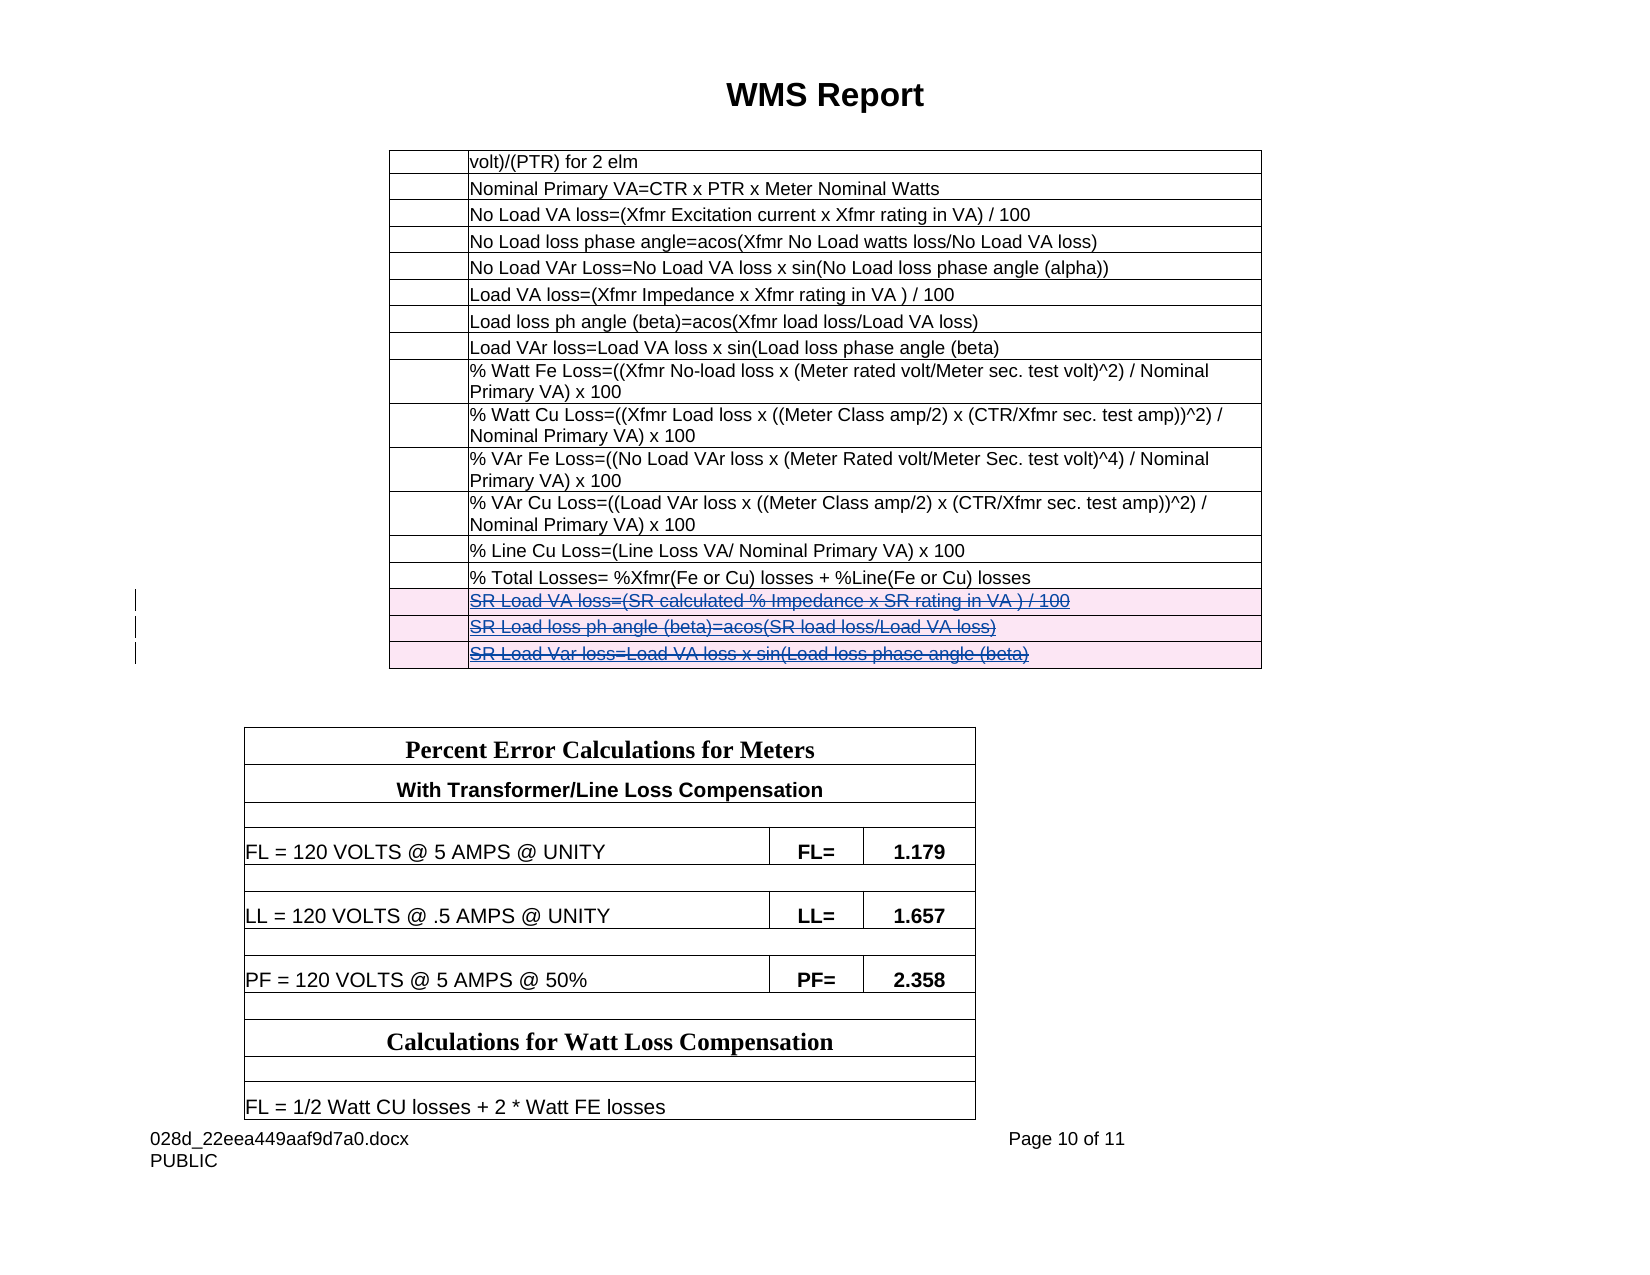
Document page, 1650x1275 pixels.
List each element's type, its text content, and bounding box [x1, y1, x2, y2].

table_cell With Transformer/Line Loss Compensation [245, 765, 975, 802]
table_cell [390, 536, 468, 562]
table_cell % Watt Cu Loss=((Xfmr Load loss x ((Meter Class amp/2) x (CTR/Xfmr sec. test amp))^2) / Nominal Primary VA) x 100 [469, 404, 1261, 447]
table_cell Load loss ph angle (beta)=acos(Xfmr load loss/Load VA loss) [469, 306, 1261, 332]
table_cell [390, 253, 468, 279]
table_cell FL= [770, 828, 863, 864]
table_cell % Line Cu Loss=(Line / Nominal Primary VA) x 100 [469, 536, 1261, 562]
table_cell [390, 306, 468, 332]
table_cell PF= [770, 956, 863, 992]
table_cell Calculations for Watt Loss Compensation [245, 1020, 975, 1056]
table_cell [390, 360, 468, 403]
table_cell [245, 929, 975, 955]
table_cell [390, 280, 468, 305]
table_cell 2.358 [864, 956, 975, 992]
table_cell [390, 333, 468, 358]
table_cell FL = 120 VOLTS @ 5 AMPS @ UNITY [245, 828, 769, 864]
table_cell [390, 227, 468, 252]
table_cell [469, 151, 1261, 173]
table_cell % VAr Cu Loss=((Load VAr loss x ((Meter Class amp/2) x (CTR/Xfmr sec. test amp))^2) / Nominal Primary VA) x 100 [469, 492, 1261, 535]
table_cell [245, 803, 975, 827]
table_cell [390, 200, 468, 226]
table_cell 1.657 [864, 892, 975, 928]
table_cell [390, 174, 468, 199]
table_cell LL = 120 VOLTS @ .5 AMPS @ UNITY [245, 892, 769, 928]
table_cell [245, 993, 975, 1019]
table_cell [390, 404, 468, 447]
table_cell [245, 865, 975, 891]
table_cell [390, 563, 468, 588]
table_cell loss=(Xfmr Impedance x Xfmr rating in VA ) / 100 [469, 280, 1261, 305]
table_cell 1.179 [864, 828, 975, 864]
table_cell [245, 1057, 975, 1081]
table_header Percent Error Calculations for Meters [245, 728, 975, 764]
table_cell % Watt Fe Loss=((Xfmr No-load loss x (Meter rated volt/Meter sec. test volt)^2) / Nominal Primary VA) x 100 [469, 360, 1261, 403]
table_cell LL= [770, 892, 863, 928]
table_cell No Load loss phase angle=acos(Xfmr No Load watts loss/No Load VA loss) [469, 227, 1261, 252]
table_cell No Load VAr Loss=No Load VA loss x sin(No Load loss phase angle (alpha)) [469, 253, 1261, 279]
table_cell [390, 448, 468, 491]
table_cell PF = 120 VOLTS @ 5 AMPS @ 50% [245, 956, 769, 992]
table_cell % VAr Fe Loss=((No Load VAr loss x (Meter Rated volt/Meter Sec. test volt)^4) / Nominal Primary VA) x 100 [469, 448, 1261, 491]
table_cell FL = 1/2 Watt CU losses + 2 * Watt FE losses [245, 1082, 975, 1119]
table_cell % Total Losses= %Xfmr(Fe or Cu) losses + %Line(Fe or Cu) losses [469, 563, 1261, 588]
table_cell No Load VA loss=(Xfmr Excitation current x Xfmr rating in VA) / 100 [469, 200, 1261, 226]
table_cell Nominal Primary VA=CTR x PTR x Meter Nominal [469, 174, 1261, 199]
table_cell [390, 151, 468, 173]
table_cell [390, 492, 468, 535]
table_cell Load VAr loss= loss x sin(Load loss phase angle (beta) [469, 333, 1261, 358]
